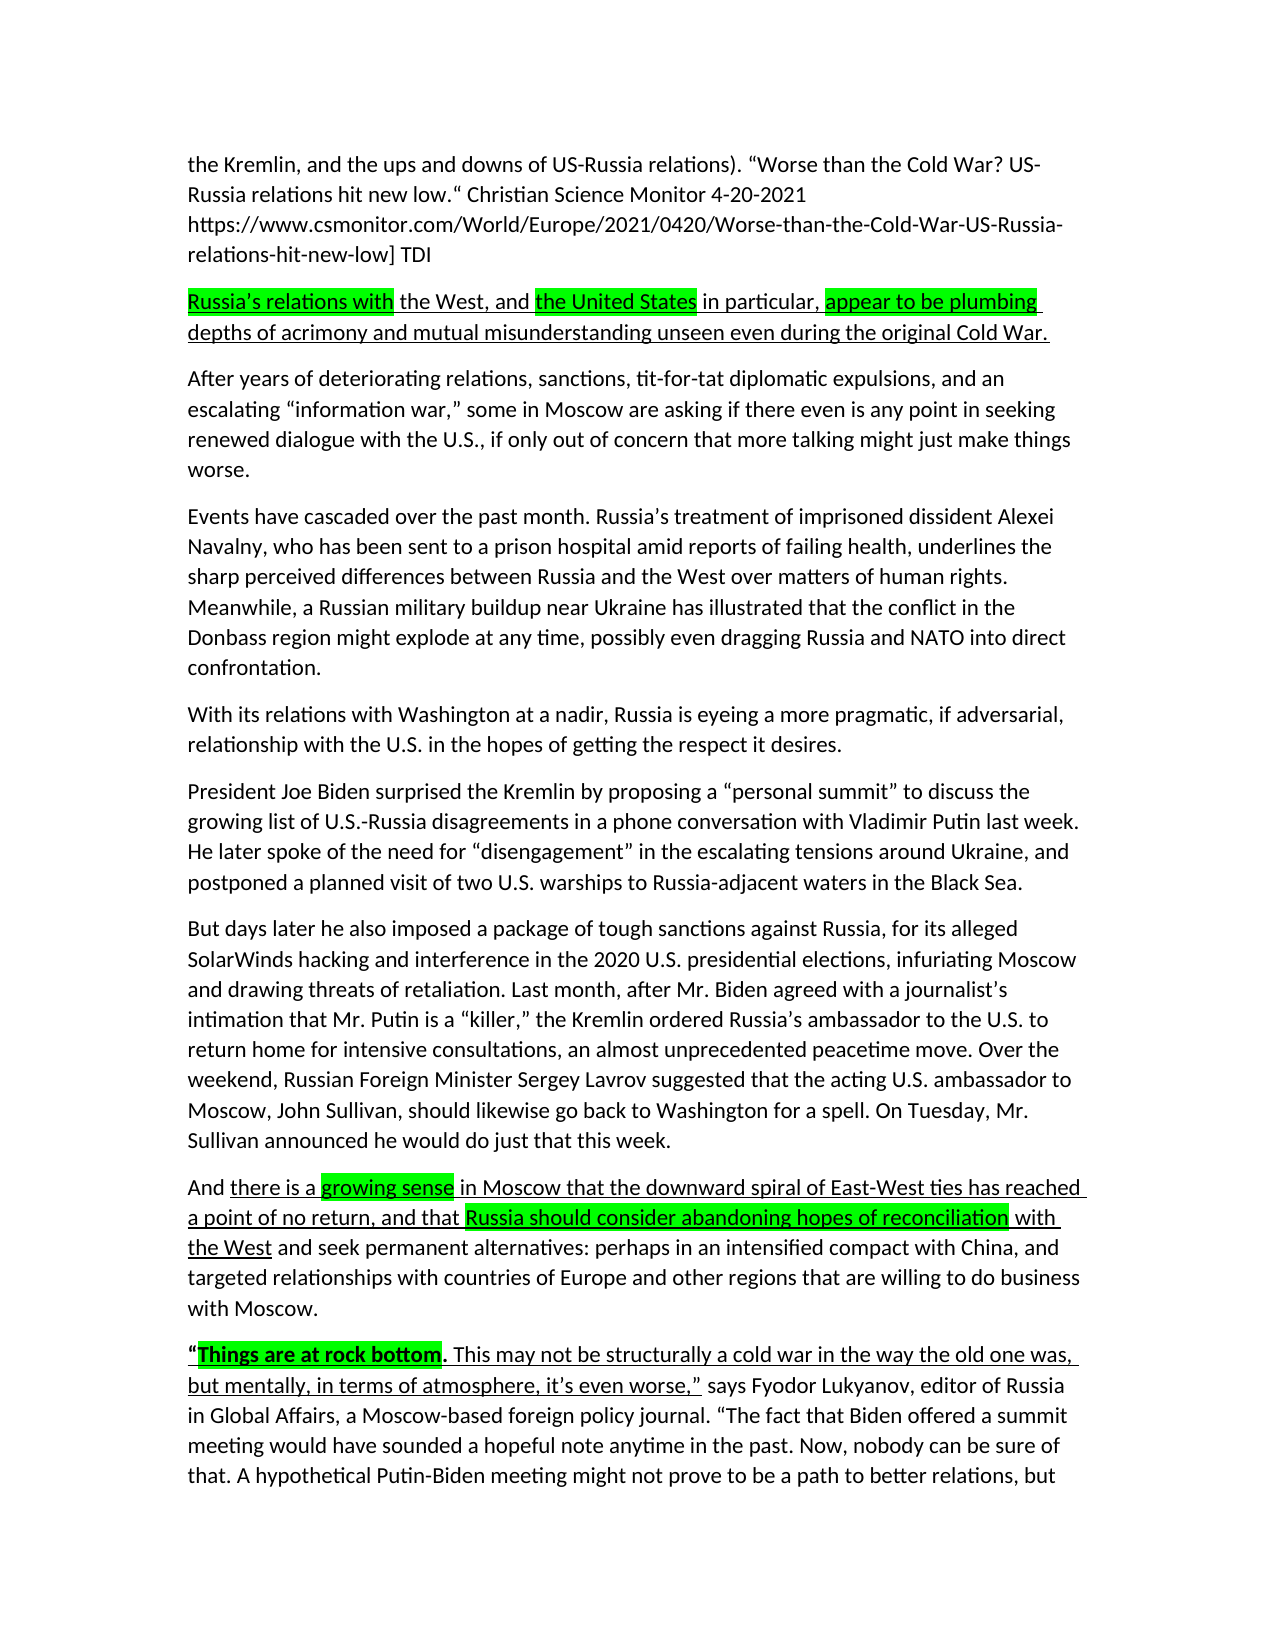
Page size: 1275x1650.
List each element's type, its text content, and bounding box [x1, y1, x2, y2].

text After years of deteriorating relations, sanctions, tit-for-tat diplomatic expulsions, and an escalating “information war,” some in Moscow are asking if there even is any point in seeking renewed dialogue with the U.S., if only out of concern that more talking might just make things worse. [187, 364, 1087, 483]
text And there is a growing sense in Moscow that the downward spiral of East-West ties has reached a point of no return, and that Russia should consider abandoning hopes of reconciliation with the West and seek permanent alternatives: perhaps in an intensified compact with China, and targeted relationships with countries of Europe and other regions that are willing to do business with Moscow. [187, 1173, 1087, 1322]
text With its relations with Washington at a nadir, Russia is eyeing a more pragmatic, if adversarial, relationship with the U.S. in the hopes of getting the respect it desires. [187, 700, 1087, 758]
text But days later he also imposed a package of tough sanctions against Russia, for its alleged SolarWinds hacking and interference in the 2020 U.S. presidential elections, infuriating Moscow and drawing threats of retaliation. Last month, after Mr. Biden agreed with a journalist’s intimation that Mr. Putin is a “killer,” the Kremlin ordered Russia’s ambassador to the U.S. to return home for intensive consultations, an almost unprecedented peacetime move. Over the weekend, Russian Foreign Minister Sergey Lavrov suggested that the acting U.S. ambassador to Moscow, John Sullivan, should likewise go back to Washington for a spell. On Tuesday, Mr. Sullivan announced he would do just that this week. [187, 914, 1087, 1154]
text President Joe Biden surprised the Kremlin by proposing a “personal summit” to discuss the growing list of U.S.-Russia disagreements in a phone conversation with Vladimir Putin last week. He later spoke of the need for “disengagement” in the escalating tensions around Ukraine, and postponed a planned visit of two U.S. warships to Russia-adjacent waters in the Black Sea. [187, 777, 1087, 896]
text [187, 150, 1087, 269]
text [187, 1341, 1087, 1489]
text Events have cascaded over the past month. Russia’s treatment of imprisoned dissident Alexei Navalny, who has been sent to a prison hospital amid reports of failing health, underlines the sharp perceived differences between Russia and the West over matters of human rights. Meanwhile, a Russian military buildup near Ukraine has illustrated that the conflict in the Donbass region might explode at any time, possibly even dragging Russia and NATO into direct confrontation. [187, 502, 1087, 681]
text Russia’s relations with the West, and the United States in particular, appear to be plumbing depths of acrimony and mutual misunderstanding unseen even during the original Cold War. [187, 287, 1087, 346]
